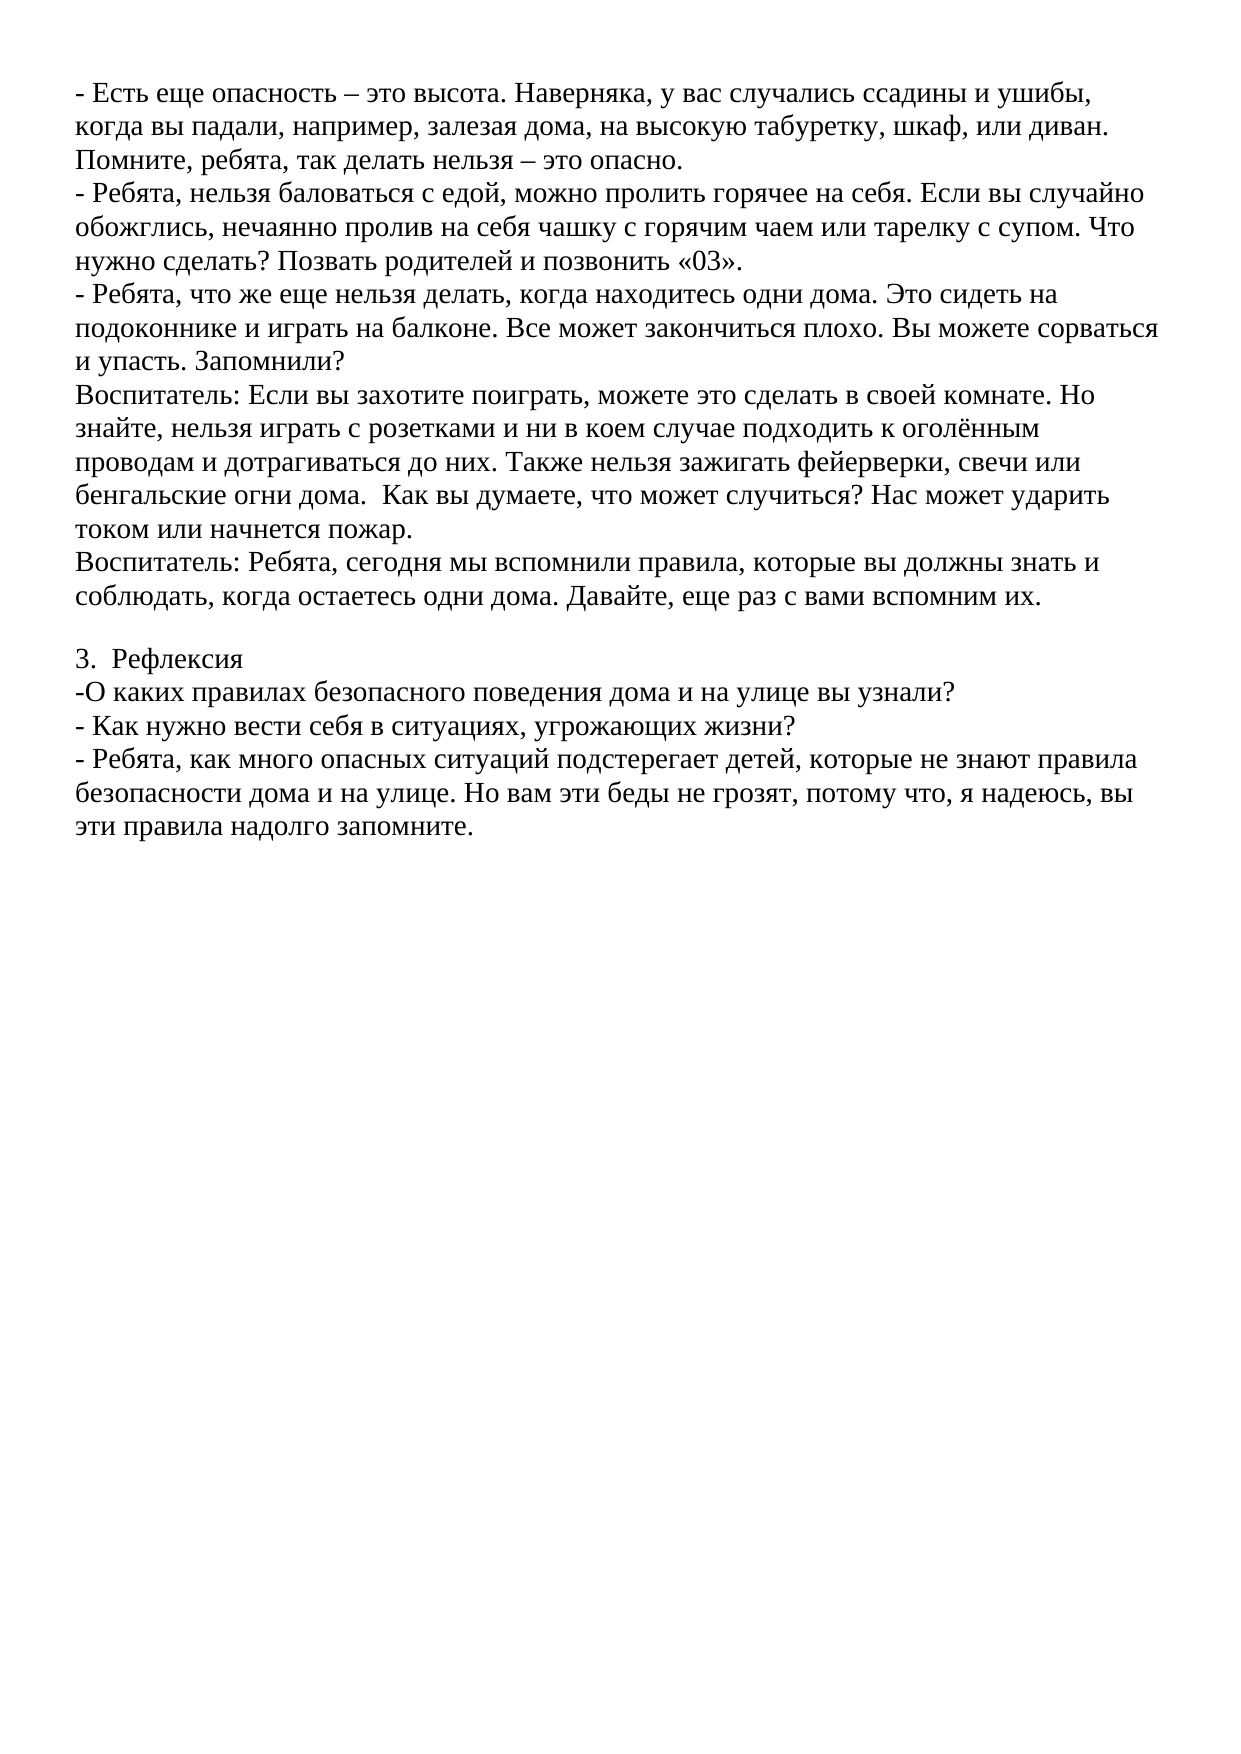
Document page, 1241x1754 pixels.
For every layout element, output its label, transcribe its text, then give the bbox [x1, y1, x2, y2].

text - Ребята, что же еще нельзя делать, когда находитесь одни дома. Это сидеть на подоконнике и играть на балконе. Все может закончиться плохо. Вы можете сорваться и упасть. Запомнили? [75, 276, 1165, 377]
text - Как нужно вести себя в ситуациях, угрожающих жизни? [75, 708, 1165, 741]
text -О каких правилах безопасного поведения дома и на улице вы узнали? [75, 674, 1165, 708]
text - Ребята, нельзя баловаться с едой, можно пролить горячее на себя. Если вы случайно обожглись, нечаянно пролив на себя чашку с горячим чаем или тарелку с супом. Что нужно сделать? Позвать родителей и позвонить «03». [75, 176, 1165, 276]
text - Ребята, как много опасных ситуаций подстерегает детей, которые не знают правила безопасности дома и на улице. Но вам эти беды не грозят, потому что, я надеюсь, вы эти правила надолго запомните. [75, 741, 1165, 842]
text Воспитатель: Ребята, сегодня мы вспомнили правила, которые вы должны знать и соблюдать, когда остаетесь одни дома. Давайте, еще раз с вами вспомним их. [75, 544, 1165, 612]
text 3. Рефлексия [75, 641, 1165, 674]
text - Есть еще опасность – это высота. Наверняка, у вас случались ссадины и ушибы, когда вы падали, например, залезая дома, на высокую табуретку, шкаф, или диван. Помните, ребята, так делать нельзя – это опасно. [75, 75, 1165, 176]
text Воспитатель: Если вы захотите поиграть, можете это сделать в своей комнате. Но знайте, нельзя играть с розетками и ни в коем случае подходить к оголённым проводам и дотрагиваться до них. Также нельзя зажигать фейерверки, свечи или бенгальские огни дома. Как вы думаете, что может случиться? Нас может ударить током или начнется пожар. [75, 377, 1165, 544]
